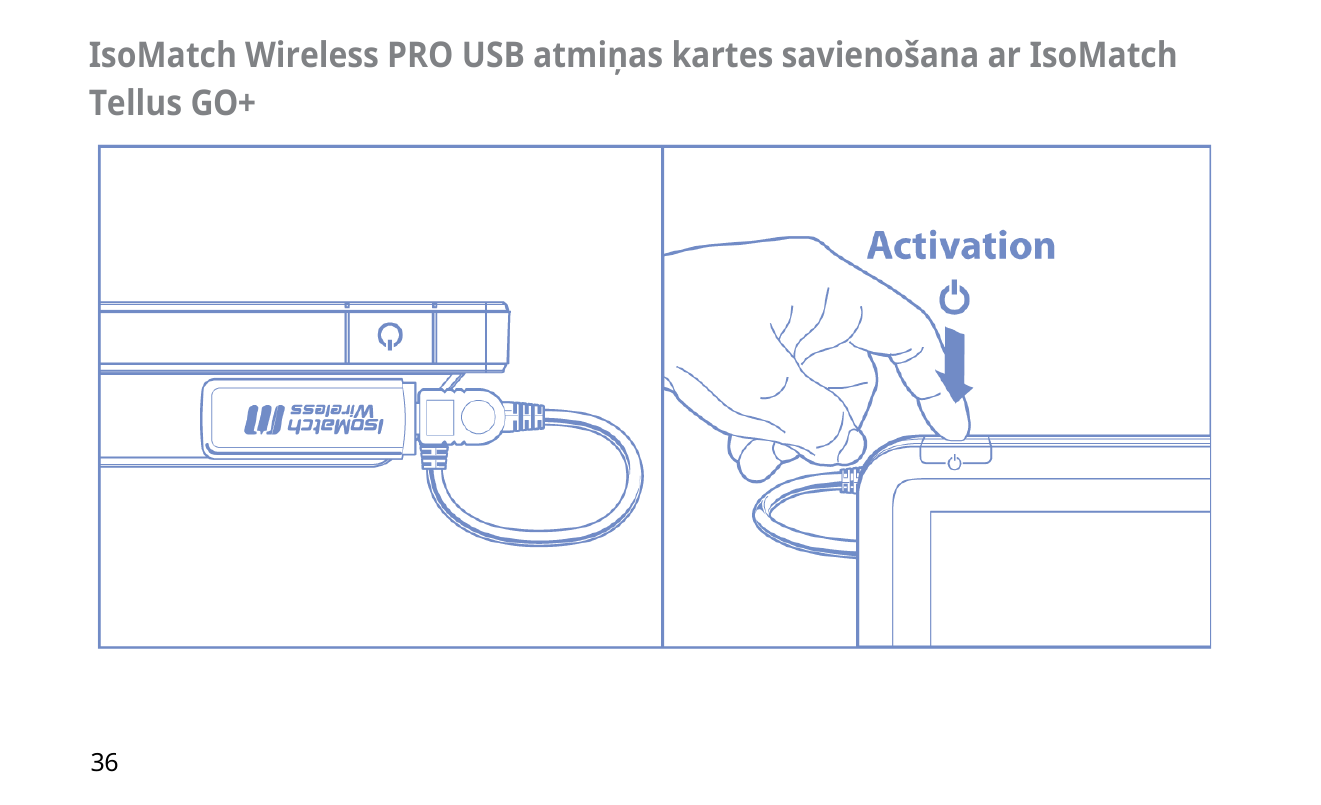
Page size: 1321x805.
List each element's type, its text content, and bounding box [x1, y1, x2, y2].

subtitle IsoMatch Wireless PRO USB atmiņas kartes savienošana ar IsoMatch Tellus GO+ [88, 29, 1258, 126]
picture [97, 144, 1212, 649]
